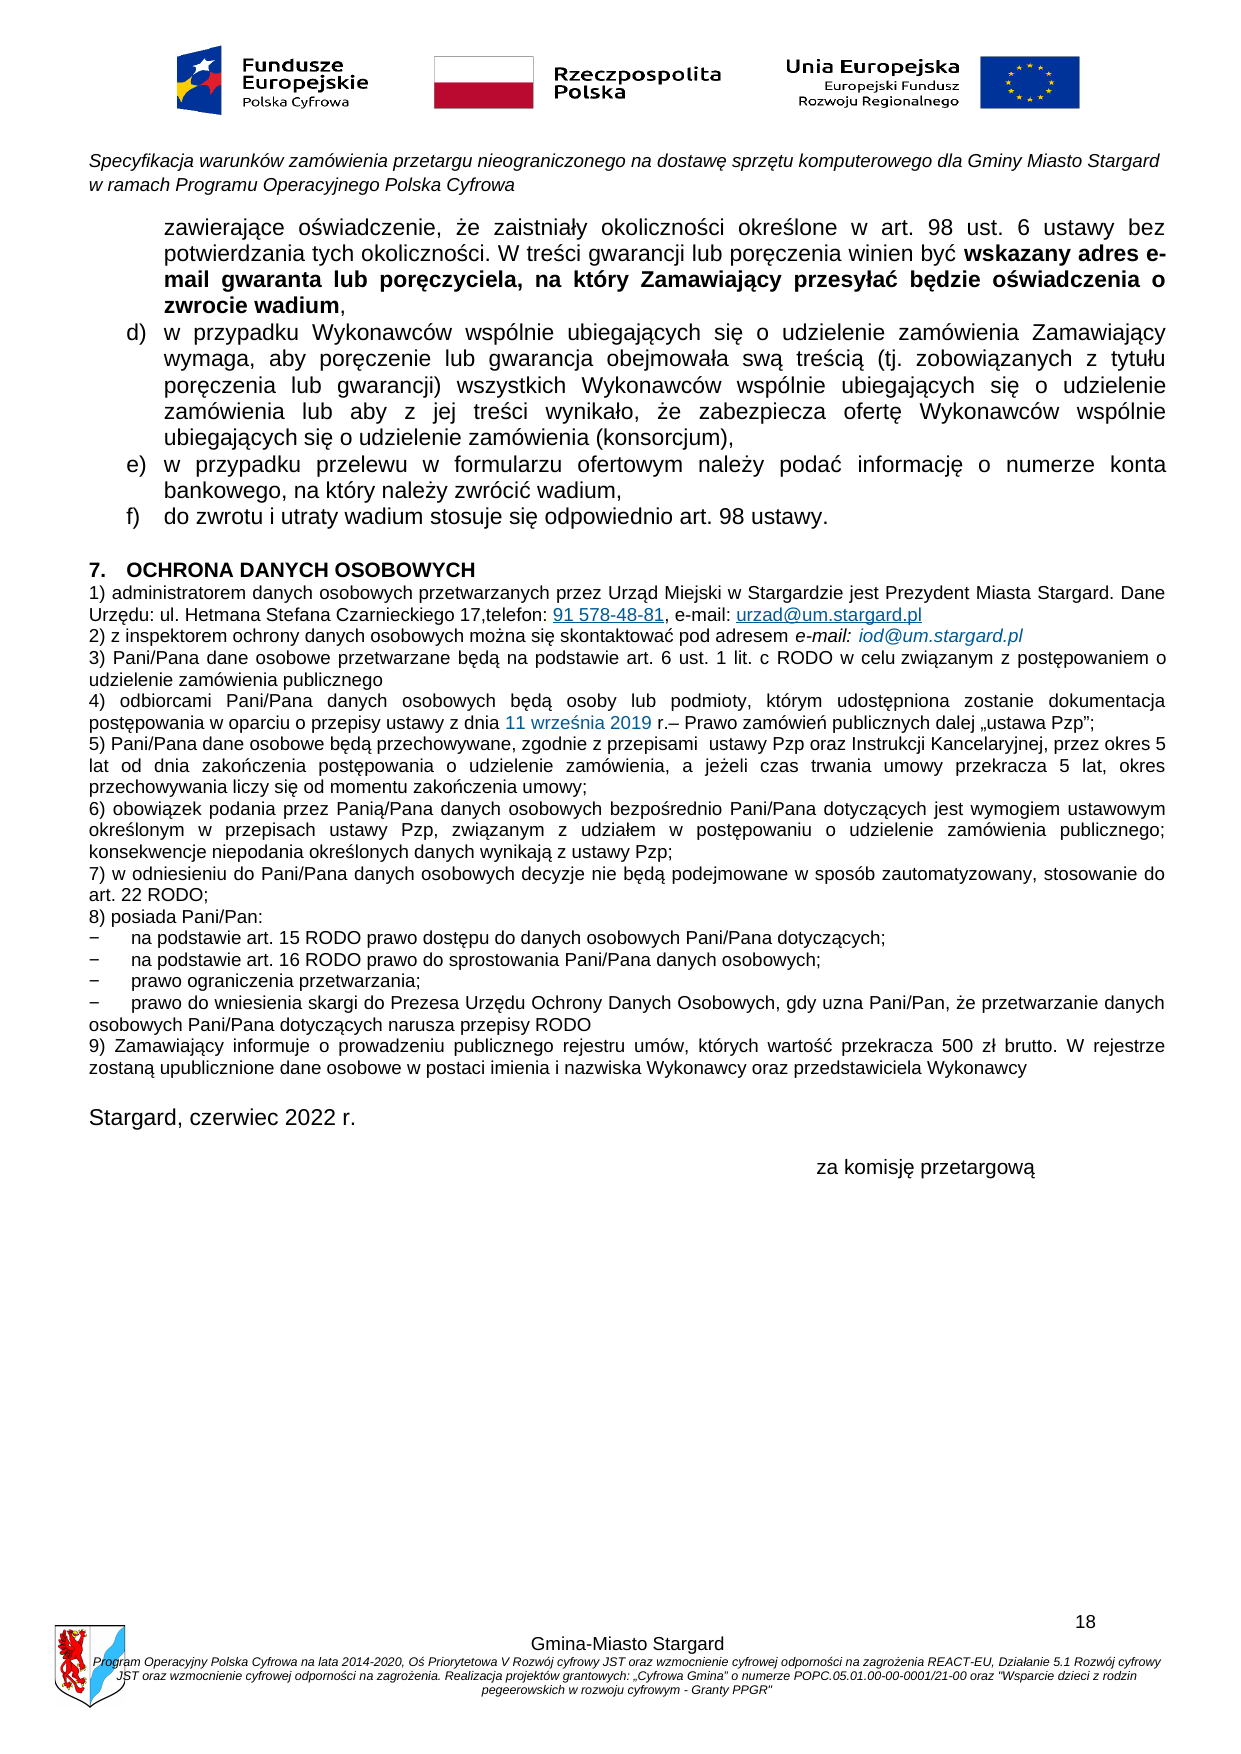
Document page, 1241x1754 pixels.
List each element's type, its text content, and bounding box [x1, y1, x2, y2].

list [126, 213, 1166, 319]
text Stargard, czerwiec 2022 r. [89, 1104, 1166, 1131]
picture [54, 1625, 126, 1708]
text − prawo do wniesienia skargi do Prezesa Urzędu Ochrony Danych Osobowych, gdy uzna Pani/Pan, że przetwarzanie danych osobowych Pani/Pana dotyczących narusza przepisy RODO [89, 992, 1166, 1035]
text 1) administratorem danych osobowych przetwarzanych przez Urząd Miejski w Stargardzie jest Prezydent Miasta Stargard. Dane Urzędu: ul. Hetmana Stefana Czarnieckiego 17,telefon: 91 578-48-81, e-mail: urzad@um.stargard.pl [89, 582, 1166, 625]
list OCHRONA DANYCH OSOBOWYCH [89, 558, 1166, 582]
text za komisję przetargową [89, 1131, 1166, 1179]
picture [155, 28, 1100, 132]
text − na podstawie art. 15 RODO prawo dostępu do danych osobowych Pani/Pana dotyczących; [89, 927, 1166, 949]
list w przypadku przelewu w formularzu ofertowym należy podać informację o numerze konta bankowego, na który należy zwrócić wadium, [126, 451, 1166, 503]
text 9) Zamawiający informuje o prowadzeniu publicznego rejestru umów, których wartość przekracza 500 zł brutto. W rejestrze zostaną upublicznione dane osobowe w postaci imienia i nazwiska Wykonawcy oraz przedstawiciela Wykonawcy [89, 1035, 1166, 1078]
list w przypadku Wykonawców wspólnie ubiegających się o udzielenie zamówienia Zamawiający wymaga, aby poręczenie lub gwarancja obejmowała swą treścią (tj. zobowiązanych z tytułu poręczenia lub gwarancji) wszystkich Wykonawców wspólnie ubiegających się o udzielenie zamówienia lub aby z jej treści wynikało, że zabezpiecza ofertę Wykonawców wspólnie ubiegających się o udzielenie zamówienia (konsorcjum), [126, 319, 1166, 451]
text − na podstawie art. 16 RODO prawo do sprostowania Pani/Pana danych osobowych; [89, 949, 1166, 970]
list do zwrotu i utraty wadium stosuje się odpowiednio art. 98 ustawy. [126, 503, 1166, 530]
text − prawo ograniczenia przetwarzania; [89, 970, 1166, 992]
text 2) z inspektorem ochrony danych osobowych można się skontaktować pod adresem e-mail: iod@um.stargard.pl [89, 625, 1166, 647]
text 8) posiada Pani/Pan: [89, 906, 1166, 927]
text 3) Pani/Pana dane osobowe przetwarzane będą na podstawie art. 6 ust. 1 lit. c RODO w celu związanym z postępowaniem o udzielenie zamówienia publicznego [89, 647, 1166, 690]
text 6) obowiązek podania przez Panią/Pana danych osobowych bezpośrednio Pani/Pana dotyczących jest wymogiem ustawowym określonym w przepisach ustawy Pzp, związanym z udziałem w postępowaniu o udzielenie zamówienia publicznego; konsekwencje niepodania określonych danych wynikają z ustawy Pzp; [89, 798, 1166, 862]
text 7) w odniesieniu do Pani/Pana danych osobowych decyzje nie będą podejmowane w sposób zautomatyzowany, stosowanie do art. 22 RODO; [89, 862, 1166, 906]
text 4) odbiorcami Pani/Pana danych osobowych będą osoby lub podmioty, którym udostępniona zostanie dokumentacja postępowania w oparciu o przepisy ustawy z dnia 11 września 2019 r.– Prawo zamówień publicznych dalej „ustawa Pzp”; [89, 690, 1166, 733]
text 5) Pani/Pana dane osobowe będą przechowywane, zgodnie z przepisami ustawy Pzp oraz Instrukcji Kancelaryjnej, przez okres 5 lat od dnia zakończenia postępowania o udzielenie zamówienia, a jeżeli czas trwania umowy przekracza 5 lat, okres przechowywania liczy się od momentu zakończenia umowy; [89, 733, 1166, 798]
